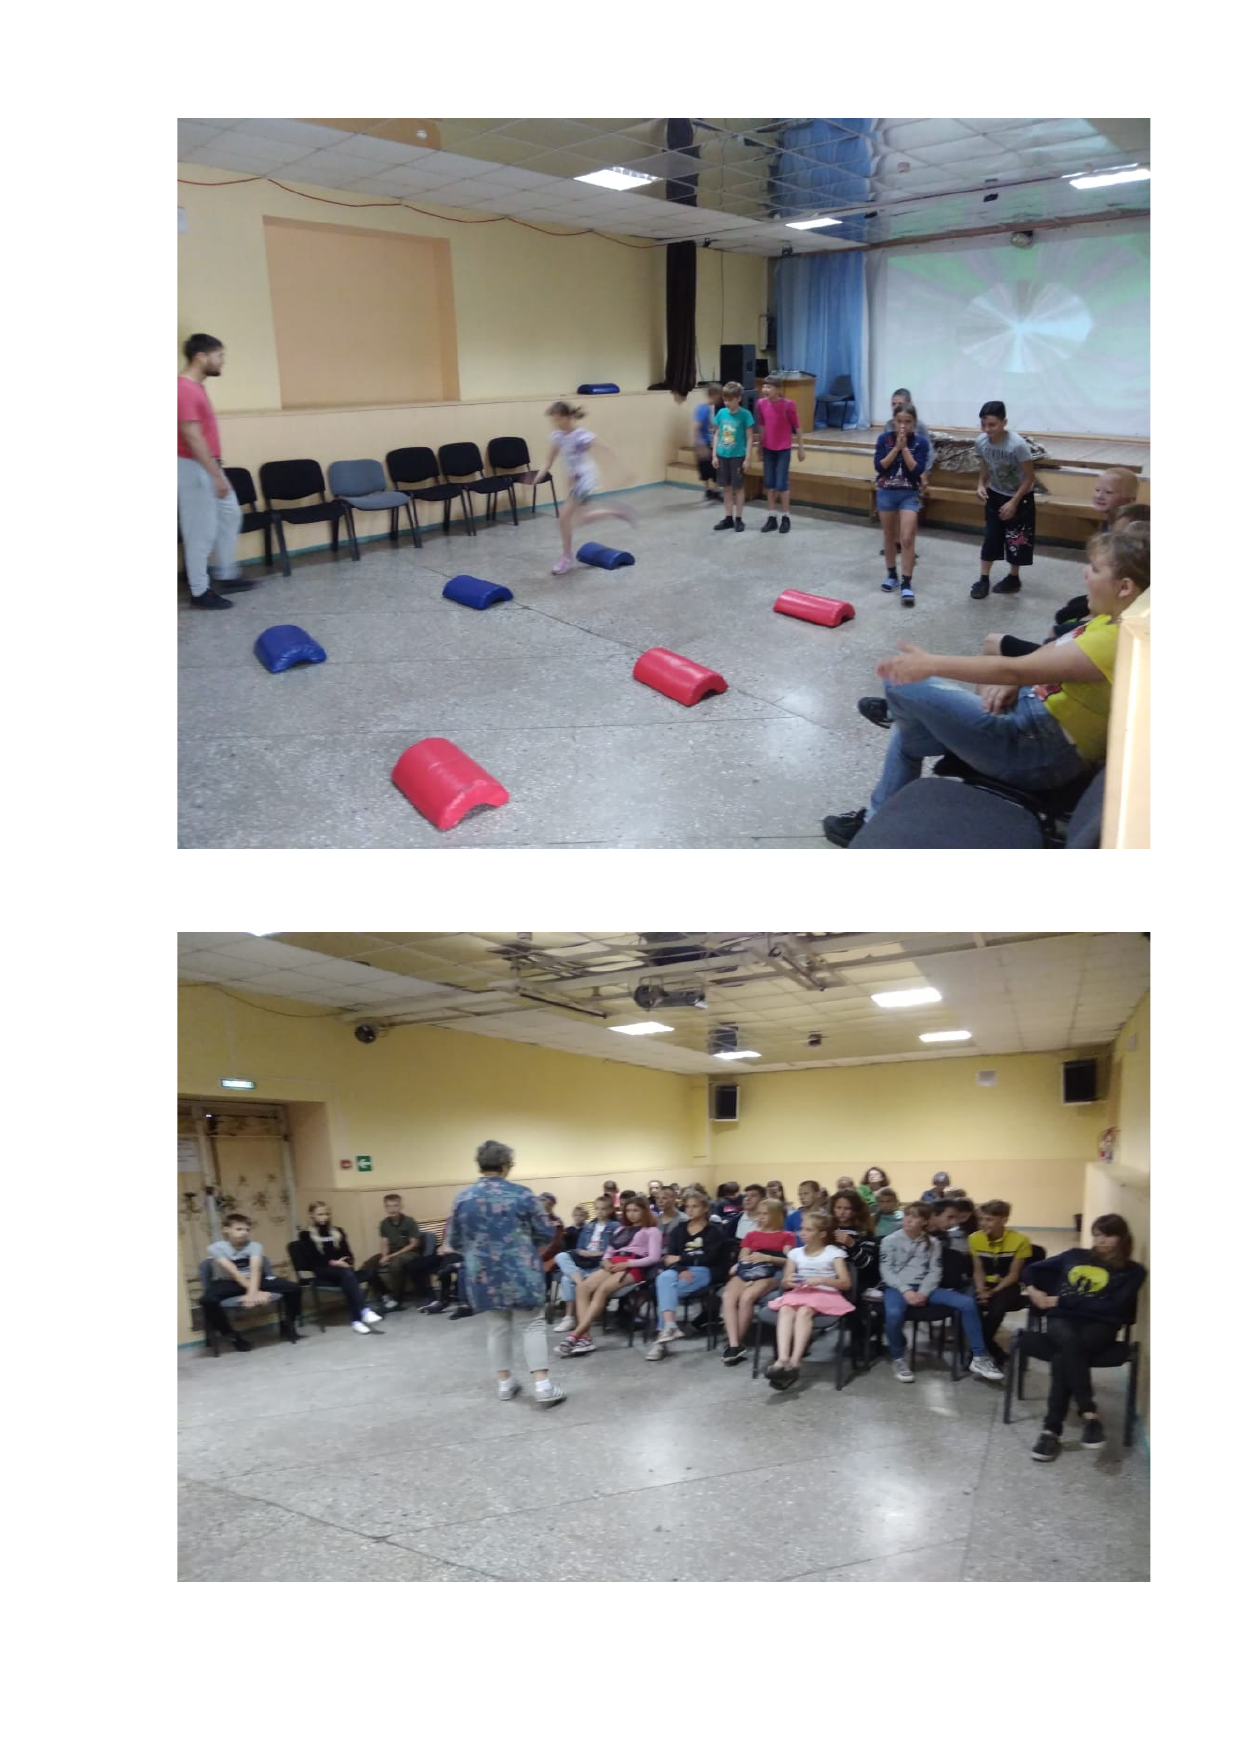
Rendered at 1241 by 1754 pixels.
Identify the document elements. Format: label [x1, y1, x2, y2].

picture [177, 932, 1151, 1582]
picture [177, 118, 1151, 849]
